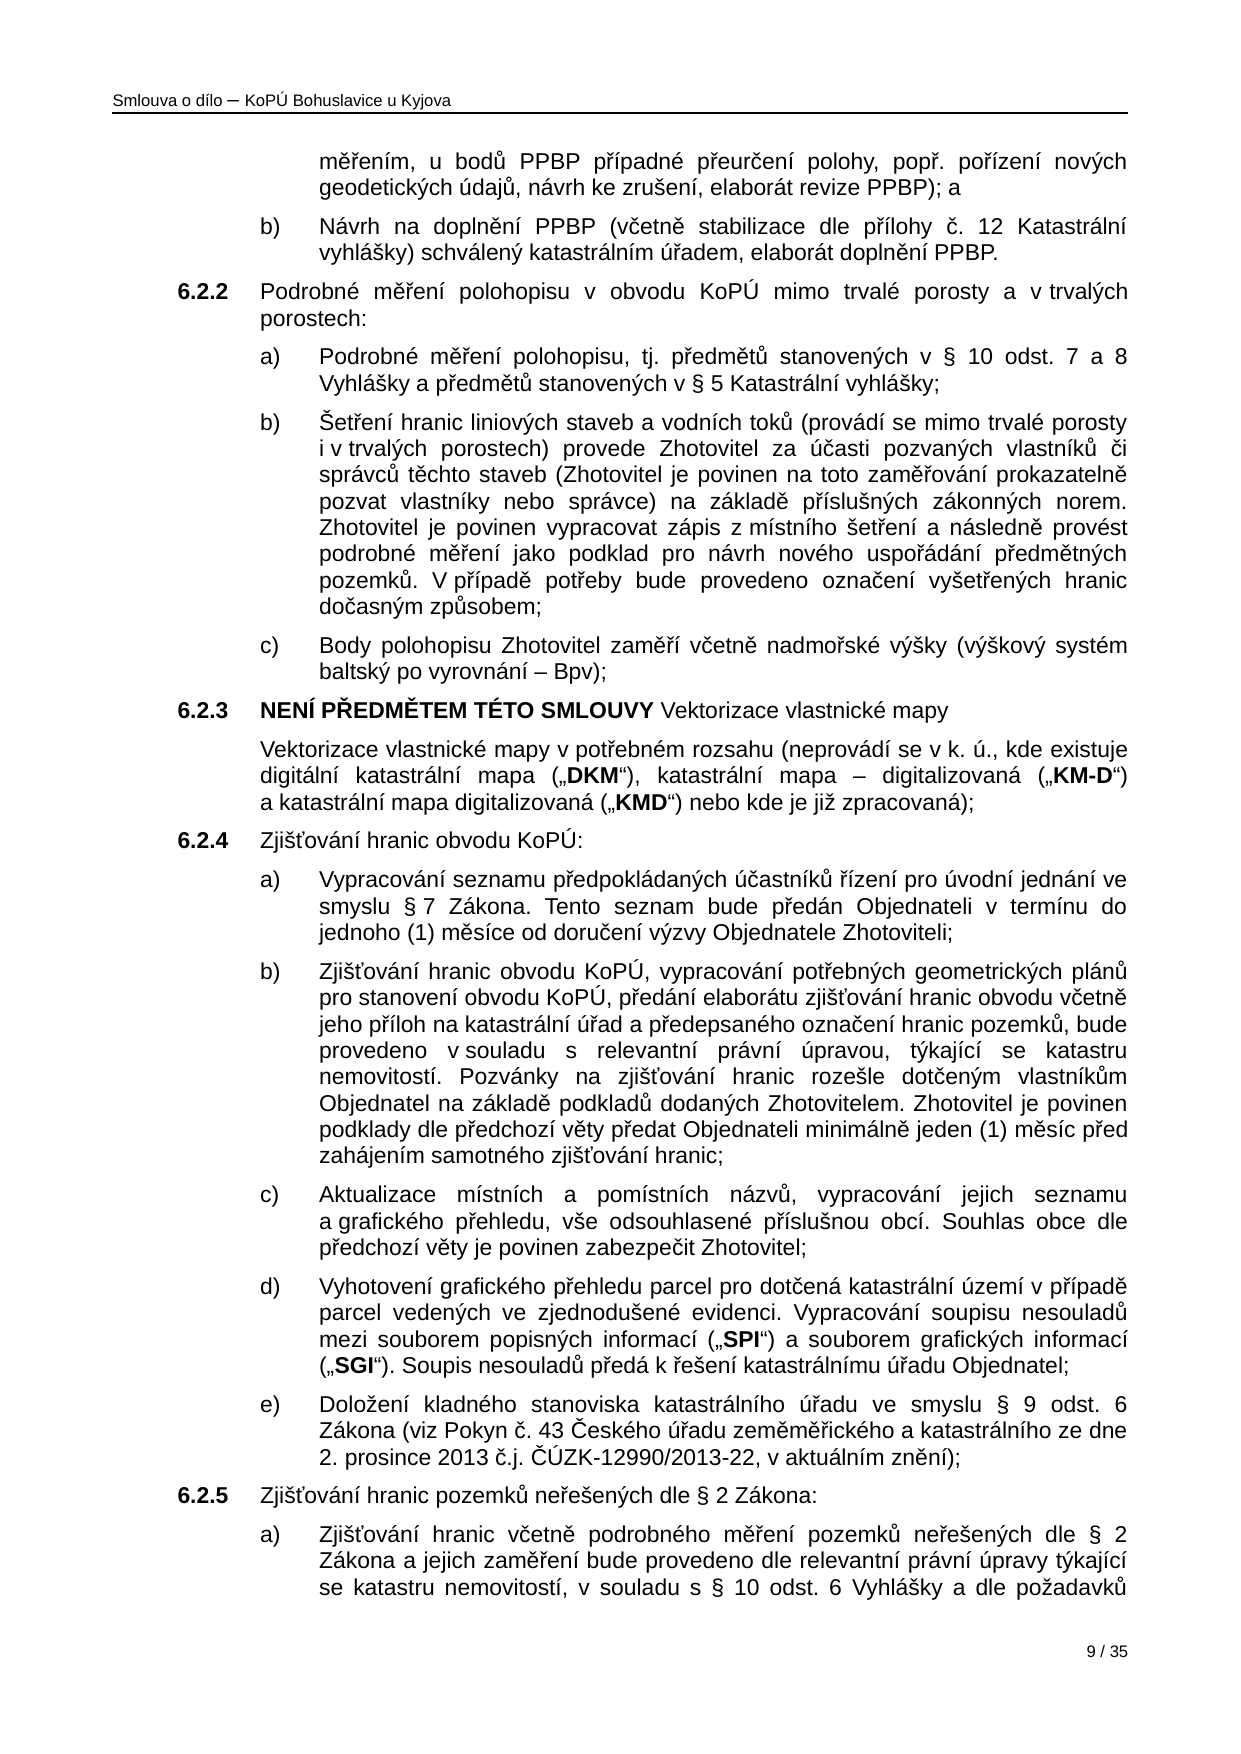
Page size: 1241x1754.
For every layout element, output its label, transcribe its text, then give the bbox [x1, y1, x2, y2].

text Podrobné měření polohopisu v obvodu KoPÚ mimo trvalé porosty a v trvalých porostech: [177, 278, 1128, 331]
list Zjišťování hranic obvodu KoPÚ, vypracování potřebných geometrických plánů pro stanovení obvodu KoPÚ, předání elaborátu zjišťování hranic obvodu včetně jeho příloh na katastrální úřad a předepsaného označení hranic pozemků, bude provedeno v souladu s relevantní právní úpravou, týkající se katastru nemovitostí. Pozvánky na zjišťování hranic rozešle dotčeným vlastníkům Objednatel na základě podkladů dodaných Zhotovitelem. Zhotovitel je povinen podklady dle předchozí věty předat Objednateli minimálně jeden (1) měsíc před zahájením samotného zjišťování hranic; [260, 958, 1128, 1169]
list Návrh na doplnění PPBP (včetně stabilizace dle přílohy č. 12 Katastrální vyhlášky) schválený katastrálním úřadem, elaborát doplnění PPBP. [260, 213, 1128, 266]
list Vektorizace vlastnické mapy v potřebném rozsahu (neprovádí se v k. ú., kde existuje digitální katastrální mapa („DKM“), katastrální mapa – digitalizovaná („KM-D“) a katastrální mapa digitalizovaná („KMD“) nebo kde je již zpracovaná); [260, 736, 1128, 815]
list Doložení kladného stanoviska katastrálního úřadu ve smyslu § 9 odst. 6 Zákona (viz Pokyn č. 43 Českého úřadu zeměměřického a katastrálního ze dne 2. prosince 2013 č.j. ČÚZK-12990/2013-22, v aktuálním znění); [260, 1391, 1128, 1470]
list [260, 148, 1128, 200]
text Zjišťování hranic pozemků neřešených dle § 2 Zákona: [177, 1482, 1128, 1509]
list Aktualizace místních a pomístních názvů, vypracování jejich seznamu a grafického přehledu, vše odsouhlasené příslušnou obcí. Souhlas obce dle předchozí věty je povinen zabezpečit Zhotovitel; [260, 1181, 1128, 1260]
list Vyhotovení grafického přehledu parcel pro dotčená katastrální území v případě parcel vedených ve zjednodušené evidenci. Vypracování soupisu nesouladů mezi souborem popisných informací („SPI“) a souborem grafických informací („SGI“). Soupis nesouladů předá k řešení katastrálnímu úřadu Objednatel; [260, 1273, 1128, 1378]
list Šetření hranic liniových staveb a vodních toků (provádí se mimo trvalé porosty i v trvalých porostech) provede Zhotovitel za účasti pozvaných vlastníků či správců těchto staveb (Zhotovitel je povinen na toto zaměřování prokazatelně pozvat vlastníky nebo správce) na základě příslušných zákonných norem. Zhotovitel je povinen vypracovat zápis z místního šetření a následně provést podrobné měření jako podklad pro návrh nového uspořádání předmětných pozemků. V případě potřeby bude provedeno označení vyšetřených hranic dočasným způsobem; [260, 408, 1128, 619]
text NENÍ PŘEDMĚTEM TÉTO SMLOUVY Vektorizace vlastnické mapy [177, 697, 1128, 723]
list Body polohopisu Zhotovitel zaměří včetně nadmořské výšky (výškový systém baltský po vyrovnání – Bpv); [260, 632, 1128, 684]
text Zjišťování hranic obvodu KoPÚ: [177, 827, 1128, 854]
list Podrobné měření polohopisu, tj. předmětů stanovených v § 10 odst. 7 a 8 Vyhlášky a předmětů stanovených v § 5 Katastrální vyhlášky; [260, 343, 1128, 396]
list Vypracování seznamu předpokládaných účastníků řízení pro úvodní jednání ve smyslu § 7 Zákona. Tento seznam bude předán Objednateli v termínu do jednoho (1) měsíce od doručení výzvy Objednatele Zhotoviteli; [260, 866, 1128, 945]
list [260, 1521, 1128, 1600]
